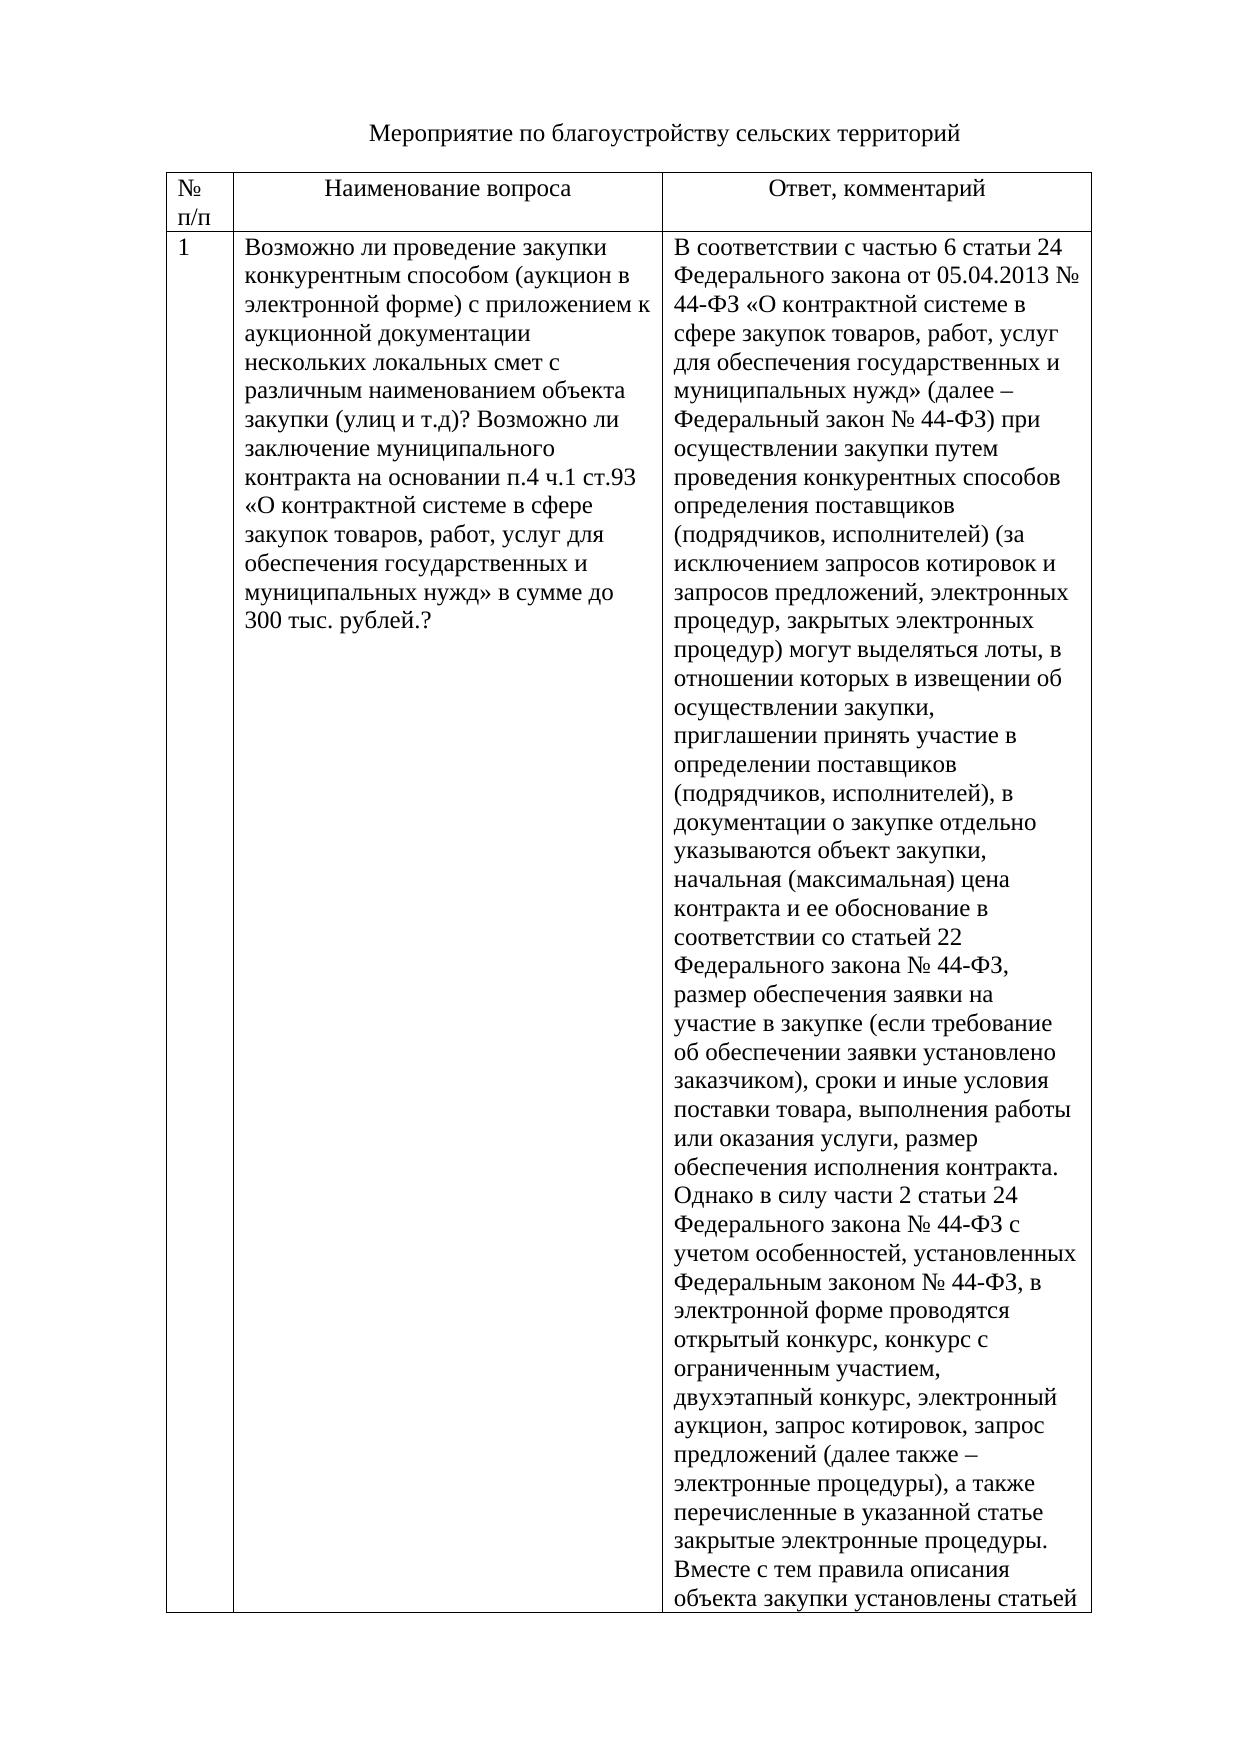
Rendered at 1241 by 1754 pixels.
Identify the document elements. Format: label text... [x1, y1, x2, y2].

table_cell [234, 232, 662, 1612]
table_header Ответ, комментарий [663, 173, 1091, 231]
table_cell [663, 232, 1091, 1612]
table_header Наименование вопроса [234, 173, 662, 231]
table_cell 1 [167, 232, 233, 1612]
table_header № п/п [167, 173, 233, 231]
text Мероприятие по благоустройству сельских территорий [177, 118, 1152, 147]
